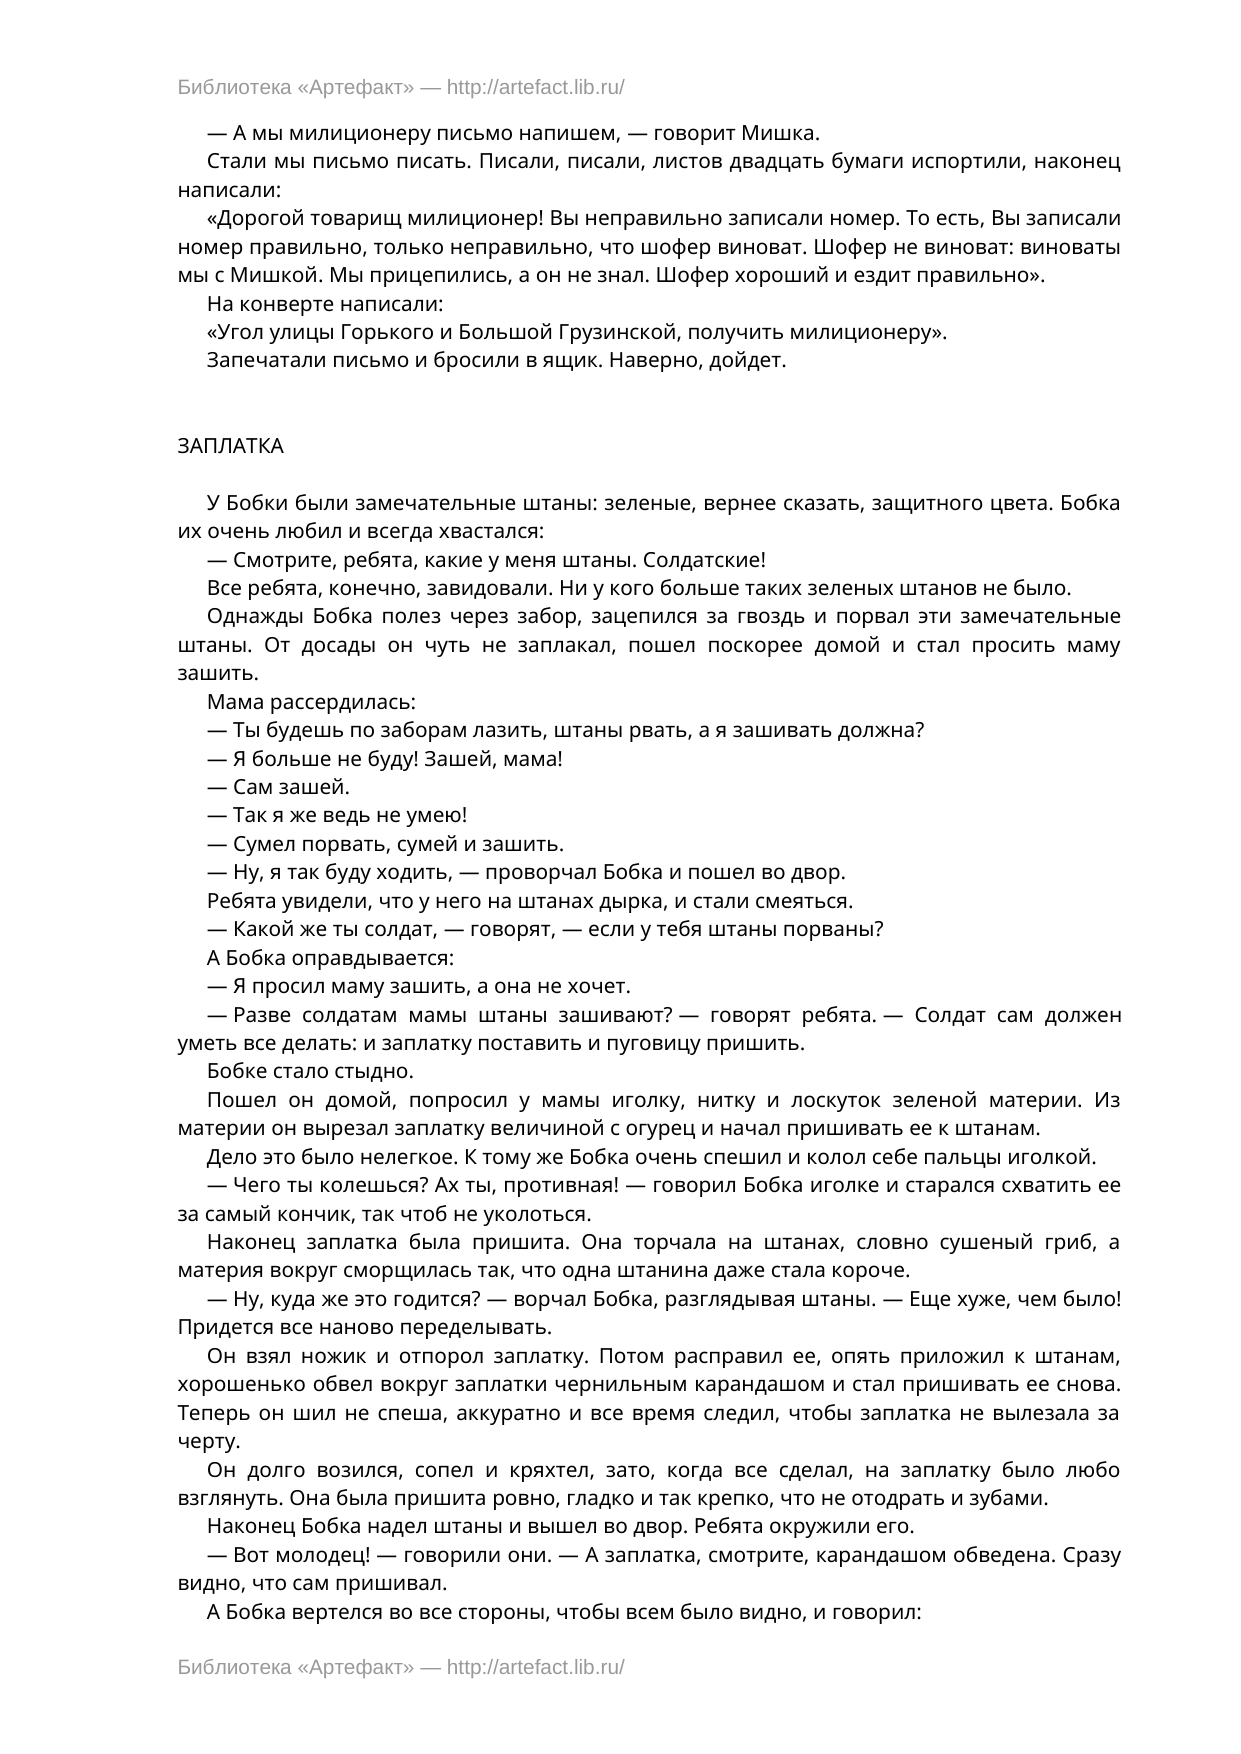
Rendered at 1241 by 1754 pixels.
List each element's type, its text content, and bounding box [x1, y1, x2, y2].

text — Смотрите, ребята, какие у меня штаны. Солдатские! [177, 545, 1122, 573]
text ЗАПЛАТКА [177, 431, 1122, 459]
text На конверте написали: [177, 289, 1122, 317]
text «Дорогой товарищ милиционер! Вы неправильно записали номер. То есть, Вы записали номер правильно, только неправильно, что шофер виноват. Шофер не виноват: виноваты мы с Мишкой. Мы прицепились, а он не знал. Шофер хороший и ездит правильно». [177, 203, 1122, 289]
text Запечатали письмо и бросили в ящик. Наверно, дойдет. [177, 346, 1122, 374]
text У Бобки были замечательные штаны: зеленые, вернее сказать, защитного цвета. Бобка их очень любил и всегда хвастался: [177, 488, 1122, 545]
text Стали мы письмо писать. Писали, писали, листов двадцать бумаги испортили, наконец написали: [177, 147, 1122, 203]
text — А мы милиционеру письмо напишем, — говорит Мишка. [177, 118, 1122, 147]
text «Угол улицы Горького и Большой Грузинской, получить милиционеру». [177, 317, 1122, 346]
text Мама рассердилась: [177, 687, 1122, 715]
text Однажды Бобка полез через забор, зацепился за гвоздь и порвал эти замечательные штаны. От досады он чуть не заплакал, пошел поскорее домой и стал просить маму зашить. [177, 602, 1122, 687]
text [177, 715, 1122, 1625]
text Все ребята, конечно, завидовали. Ни у кого больше таких зеленых штанов не было. [177, 573, 1122, 602]
